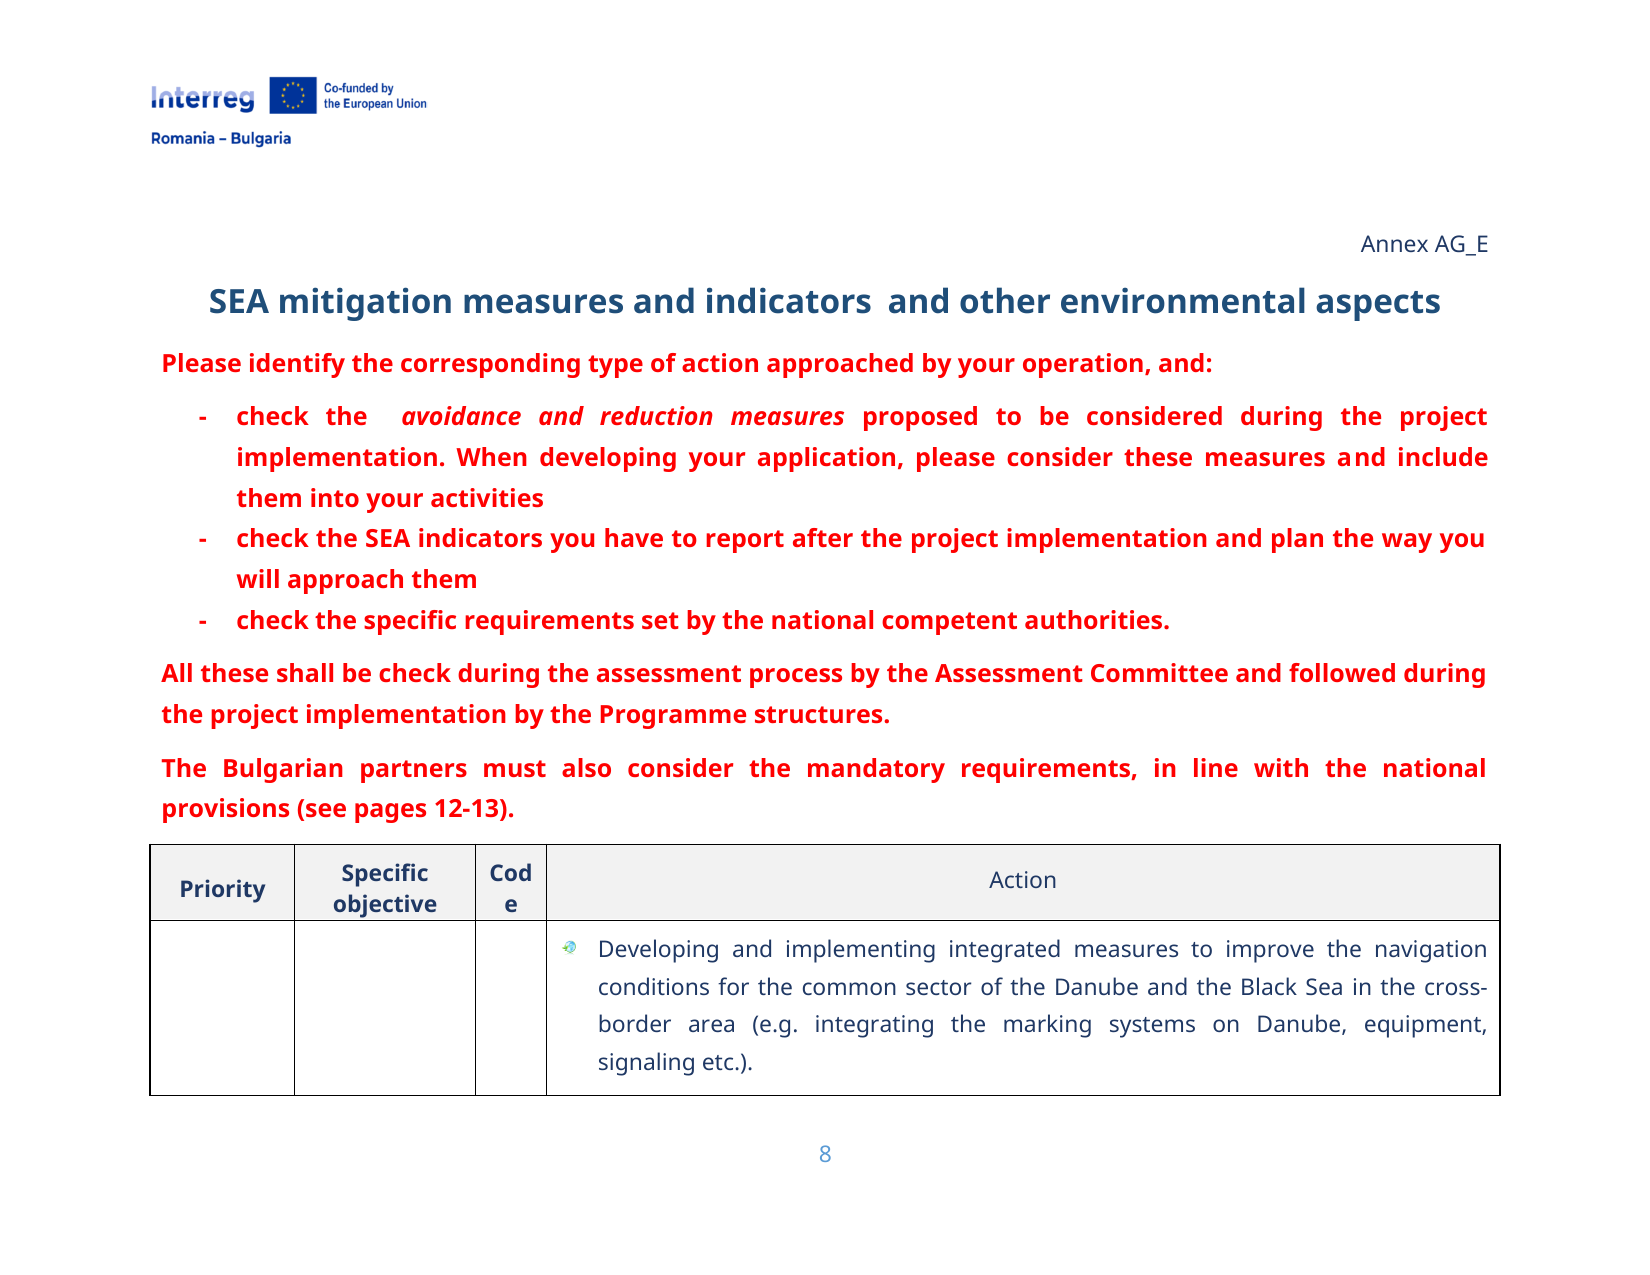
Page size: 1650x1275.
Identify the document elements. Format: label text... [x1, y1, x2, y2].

table_cell Actions improving the navigation conditions and safety on the Danube and Black Sea in order to enhance the mobility and connectivity in the cross-border area Reducing administrative burden and other types of bottlenecks: studies, analyses, solutions, tools; Developing and implementing joint co-ordinated strategies, tools and pilot applications to improve the navigation conditions on Danube and Black Sea (e. g, joint feasibility studies, engineering planning documents, morphological and hydrodynamic studies in establishing the sediment accumulation conditions etc.); Developing and implementing integrated measures to improve the navigation conditions for the common sector of the Danube and the Black Sea in the cross-border area (e.g. integrating the marking systems on Danube, equipment, signaling etc.). [547, 921, 1499, 1094]
table_cell [476, 921, 546, 1094]
table_cell Priority [151, 845, 294, 919]
table_header Annex AG_E SEA mitigation measures and indicators and other environmental aspects Please identify the corresponding type of action approached by your operation, and: check the avoidance and reduction measures proposed to be considered during the project implementation. When developing your application, please consider these measures and include them into your activities check the SEA indicators you have to report after the project implementation and plan the way you will approach them check the specific requirements set by the national competent authorities. All these shall be check during the assessment process by the Assessment Committee and followed during the project implementation by the Programme structures. The Bulgarian partners must also consider the mandatory requirements, in line with the national provisions (see pages 12-13). [150, 216, 1500, 843]
picture [561, 940, 576, 958]
table_cell Action [547, 845, 1499, 919]
picture [150, 75, 428, 154]
table_cell Code [476, 845, 546, 919]
table_cell Specific objective [295, 845, 475, 919]
